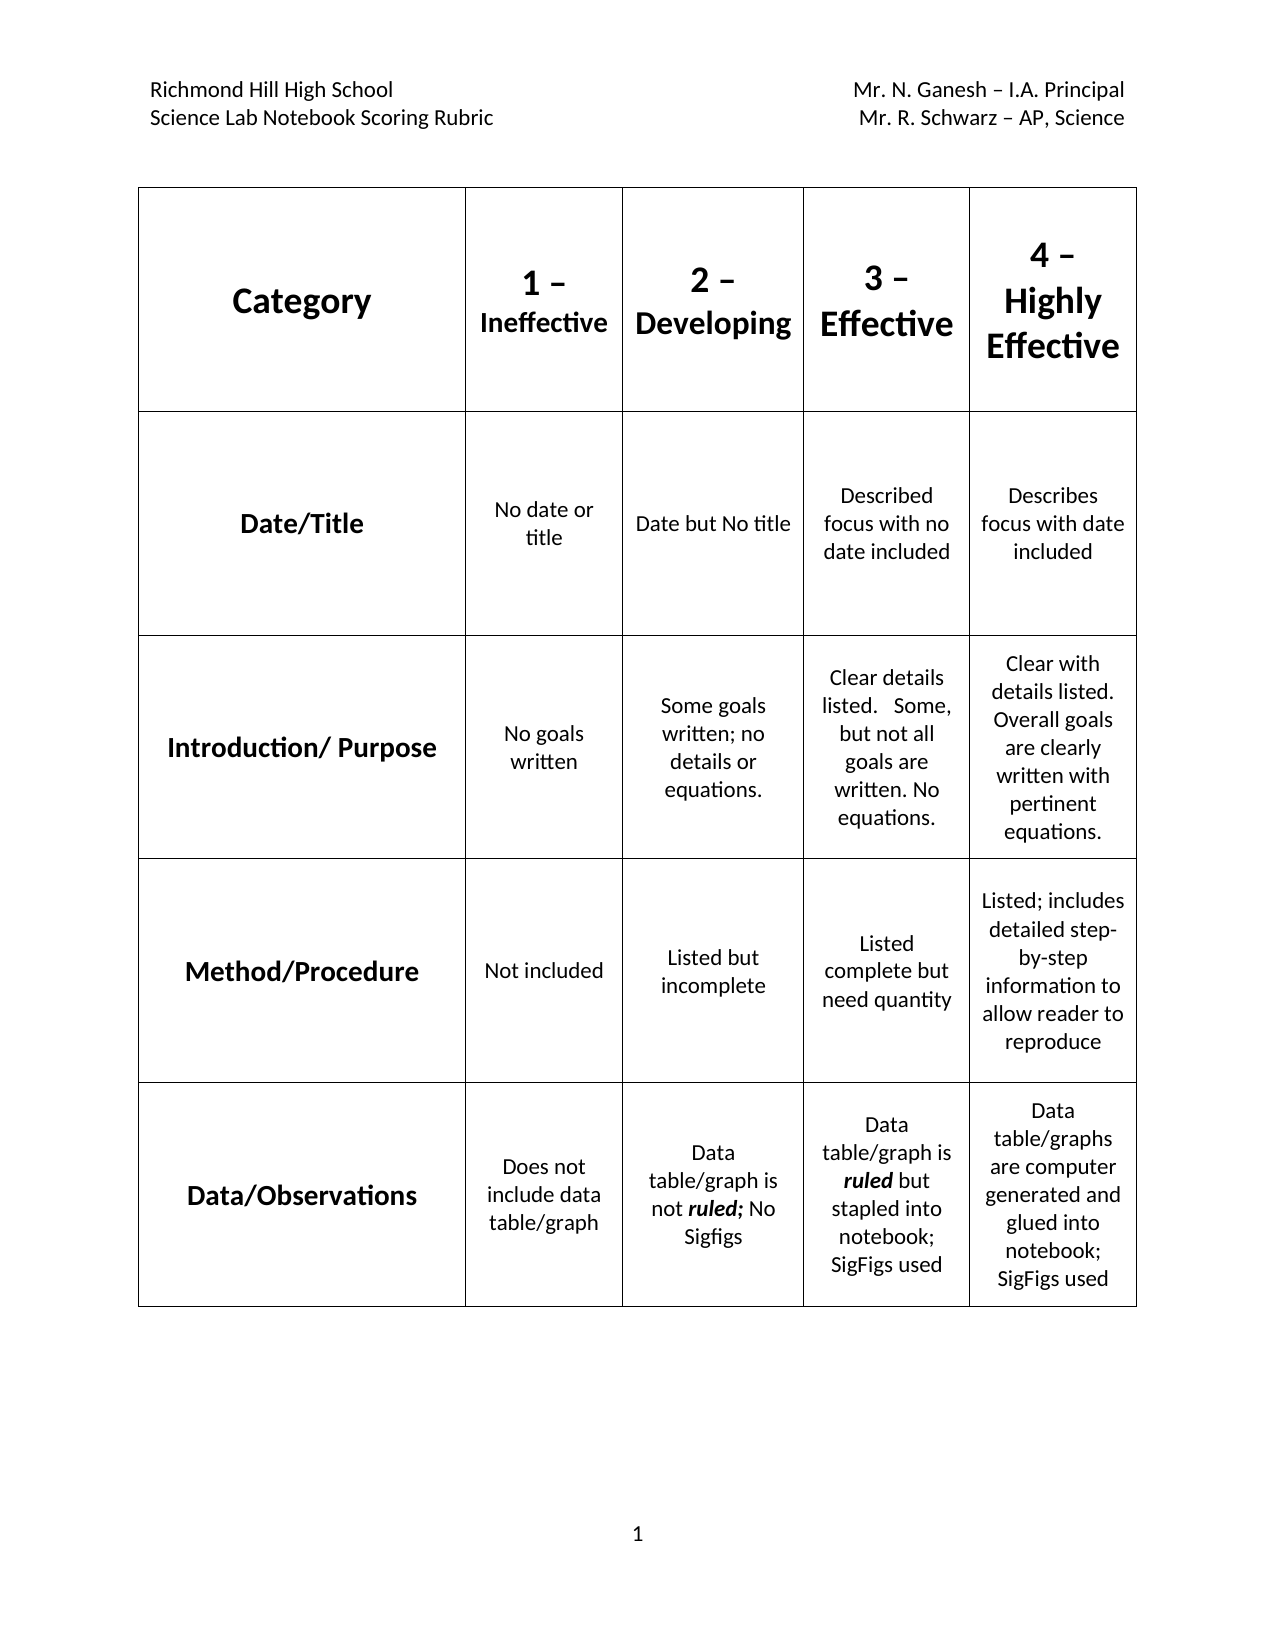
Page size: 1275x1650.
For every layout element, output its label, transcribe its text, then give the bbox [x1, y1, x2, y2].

table_cell Data table/graph is ruled but stapled into notebook; SigFigs used [804, 1083, 969, 1306]
table_cell Clear details listed. Some, but not all goals are written. No equations. [804, 636, 969, 858]
table_cell Not included [466, 859, 622, 1082]
table_header Category [139, 188, 465, 411]
table_cell Describes focus with date included [970, 412, 1136, 634]
table_cell Clear with details listed. Overall goals are clearly written with pertinent equations. [970, 636, 1136, 858]
table_cell Data/Observations [139, 1083, 465, 1306]
table_cell Date/Title [139, 412, 465, 634]
table_cell Listed; includes detailed step-by-step information to allow reader to reproduce [970, 859, 1136, 1082]
table_header 1 – Ineffective [466, 188, 622, 411]
table_header 2 – Developing [623, 188, 803, 411]
table_cell Data table/graph is not ruled; No Sigfigs [623, 1083, 803, 1306]
table_cell Introduction/ Purpose [139, 636, 465, 858]
table_cell Date but No title [623, 412, 803, 634]
table_header 4 – Highly Effective [970, 188, 1136, 411]
table_header 3 – Effective [804, 188, 969, 411]
table_cell Method/Procedure [139, 859, 465, 1082]
table_cell Described focus with no date included [804, 412, 969, 634]
table_cell Listed complete but need quantity [804, 859, 969, 1082]
table_cell No goals written [466, 636, 622, 858]
table_cell Some goals written; no details or equations. [623, 636, 803, 858]
table_cell Does not include data table/graph [466, 1083, 622, 1306]
table_cell Data table/graphs are computer generated and glued into notebook; SigFigs used [970, 1083, 1136, 1306]
table_cell Listed but incomplete [623, 859, 803, 1082]
table_cell No date or title [466, 412, 622, 634]
